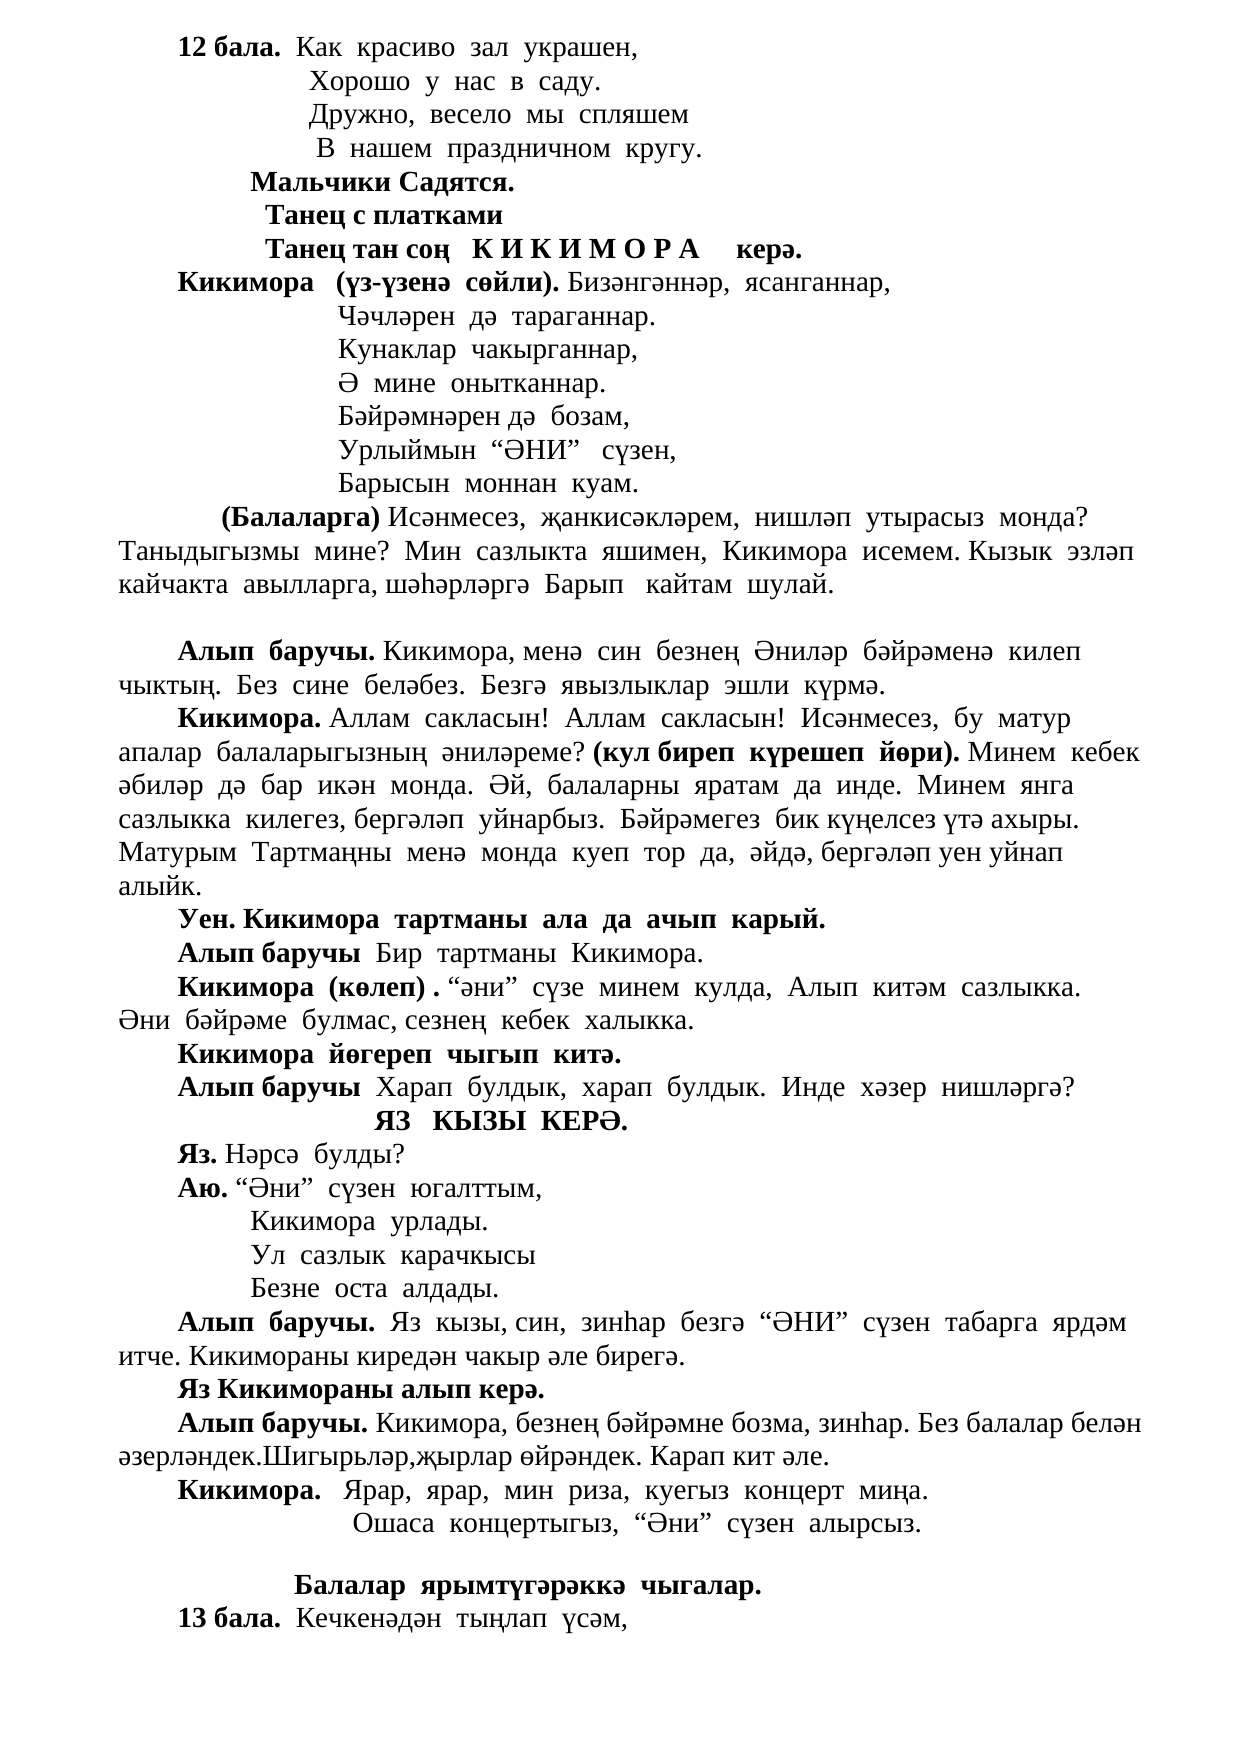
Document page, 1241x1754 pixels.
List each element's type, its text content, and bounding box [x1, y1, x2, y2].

text 13 бала. Кечкенәдән тыңлап үсәм, [118, 1601, 1152, 1634]
text Таныдыгызмы мине? Мин сазлыкта яшимен, Кикимора исемем. Кызык эзләп кайчакта авылларга, шәһәрләргә Барып кайтам шулай. [118, 533, 1152, 600]
text Алып баручы Харап булдык, харап булдык. Инде хәзер нишләргә? [118, 1069, 1152, 1103]
text Урлыймын “ӘНИ” сүзен, [118, 432, 1152, 466]
text Кикимора урлады. [118, 1203, 1152, 1237]
text 12 бала. Как красиво зал украшен, [118, 29, 1152, 63]
text Яз Кикимораны алып керә. [118, 1371, 1152, 1405]
text Кикимора. Ярар, ярар, мин риза, куегыз концерт миңа. [118, 1472, 1152, 1505]
text Алып баручы. Кикимора, безнең бәйрәмне бозма, зинһар. Без балалар белән әзерләндек.Шигырьләр,җырлар өйрәндек. Карап кит әле. [118, 1405, 1152, 1472]
text Алып баручы. Кикимора, менә син безнең Әниләр бәйрәменә килеп чыктың. Без сине беләбез. Безгә явызлыклар эшли күрмә. [118, 633, 1152, 700]
text Матурым Тартмаңны менә монда куеп тор да, әйдә, бергәләп уен уйнап алыйк. [118, 834, 1152, 902]
text Алып баручы Бир тартманы Кикимора. [118, 935, 1152, 969]
text Яз. Нәрсә булды? [118, 1136, 1152, 1170]
text Уен. Кикимора тартманы ала да ачып карый. [118, 902, 1152, 935]
text Мальчики Садятся. [118, 164, 1152, 197]
text В нашем праздничном кругу. [118, 130, 1152, 164]
text Дружно, весело мы спляшем [118, 97, 1152, 130]
text Аю. “Әни” сүзен югалттым, [118, 1170, 1152, 1203]
text Ә мине онытканнар. [118, 365, 1152, 398]
text (Балаларга) Исәнмесез, җанкисәкләрем, нишләп утырасыз монда? [118, 499, 1152, 533]
text Ул сазлык карачкысы [118, 1237, 1152, 1271]
text Балалар ярымтүгәрәккә чыгалар. [118, 1567, 1152, 1601]
text Кикимора (үз-үзенә сөйли). Бизәнгәннәр, ясанганнар, [118, 264, 1152, 298]
text Барысын моннан куам. [118, 466, 1152, 499]
text Танец с платками [118, 197, 1152, 231]
text Бәйрәмнәрен дә бозам, [118, 398, 1152, 432]
text Танец тан соң К И К И М О Р А керә. [118, 231, 1152, 264]
text Хорошо у нас в саду. [118, 63, 1152, 97]
text Кикимора (көлеп) . “әни” сүзе минем кулда, Алып китәм сазлыкка. Әни бәйрәме булмас, сезнең кебек халыкка. [118, 969, 1152, 1036]
text ЯЗ КЫЗЫ КЕРӘ. [118, 1103, 1152, 1136]
text Кунаклар чакырганнар, [118, 331, 1152, 365]
text Алып баручы. Яз кызы, син, зинһар безгә “ӘНИ” сүзен табарга ярдәм итче. Кикимораны киредән чакыр әле бирегә. [118, 1304, 1152, 1371]
text Кикимора. Аллам сакласын! Аллам сакласын! Исәнмесез, бу матур апалар балаларыгызның әниләреме? (кул биреп күрешеп йөри). Минем кебек әбиләр дә бар икән монда. Әй, балаларны яратам да инде. Минем янга сазлыкка килегез, бергәләп уйнарбыз. Бәйрәмегез бик күңелсез үтә ахыры. [118, 700, 1152, 834]
text Ошаса концертыгыз, “Әни” сүзен алырсыз. [118, 1505, 1152, 1539]
text Кикимора йөгереп чыгып китә. [118, 1036, 1152, 1069]
text Чәчләрен дә тараганнар. [118, 298, 1152, 331]
text Безне оста алдады. [118, 1271, 1152, 1304]
